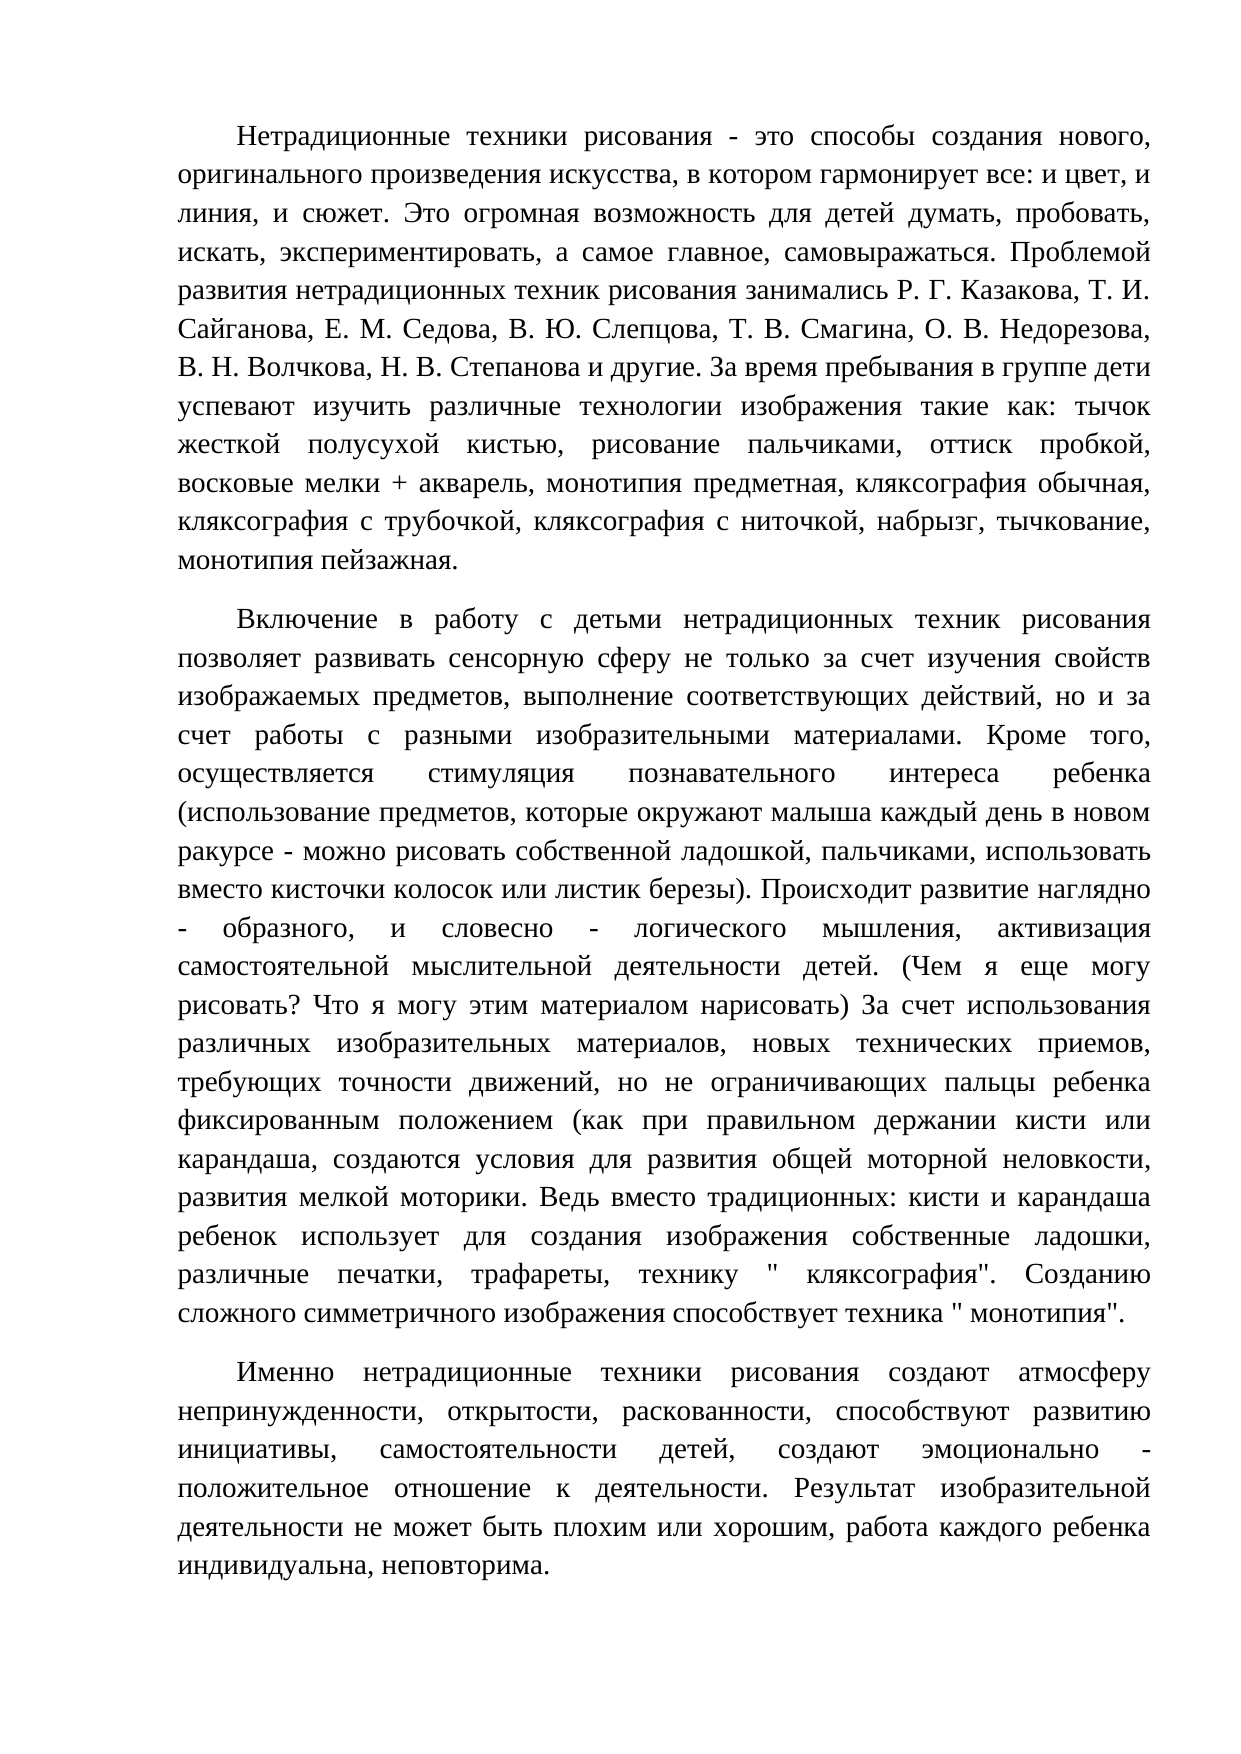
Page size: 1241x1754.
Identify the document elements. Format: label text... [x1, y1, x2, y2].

text Включение в работу с детьми нетрадиционных техник рисования позволяет развивать сенсорную сферу не только за счет изучения свойств изображаемых предметов, выполнение соответствующих действий, но и за счет работы с разными изобразительными материалами. Кроме того, осуществляется стимуляция познавательного интереса ребенка (использование предметов, которые окружают малыша каждый день в новом ракурсе - можно рисовать собственной ладошкой, пальчиками, использовать вместо кисточки колосок или листик березы). Происходит развитие наглядно - образного, и словесно - логического мышления, активизация самостоятельной мыслительной деятельности детей. (Чем я еще могу рисовать? Что я могу этим материалом нарисовать) За счет использования различных изобразительных материалов, новых технических приемов, требующих точности движений, но не ограничивающих пальцы ребенка фиксированным положением (как при правильном держании кисти или карандаша, создаются условия для развития общей моторной неловкости, развития мелкой моторики. Ведь вместо традиционных: кисти и карандаша ребенок использует для создания изображения собственные ладошки, различные печатки, трафареты, технику " кляксография". Созданию сложного симметричного изображения способствует техника " монотипия". [177, 601, 1152, 1329]
text Именно нетрадиционные техники рисования создают атмосферу непринужденности, открытости, раскованности, способствуют развитию инициативы, самостоятельности детей, создают эмоционально - положительное отношение к деятельности. Результат изобразительной деятельности не может быть плохим или хорошим, работа каждого ребенка индивидуальна, неповторима. [177, 1354, 1152, 1581]
text Нетрадиционные техники рисования - это способы создания нового, оригинального произведения искусства, в котором гармонирует все: и цвет, и линия, и сюжет. Это огромная возможность для детей думать, пробовать, искать, экспериментировать, а самое главное, самовыражаться. Проблемой развития нетрадиционных техник рисования занимались Р. Г. Казакова, Т. И. Сайганова, Е. М. Седова, В. Ю. Слепцова, Т. В. Смагина, О. В. Недорезова, В. Н. Волчкова, Н. В. Степанова и другие. За время пребывания в группе дети успевают изучить различные технологии изображения такие как: тычок жесткой полусухой кистью, рисование пальчиками, оттиск пробкой, восковые мелки + акварель, монотипия предметная, кляксография обычная, кляксография с трубочкой, кляксография с ниточкой, набрызг, тычкование, монотипия пейзажная. [177, 118, 1152, 576]
